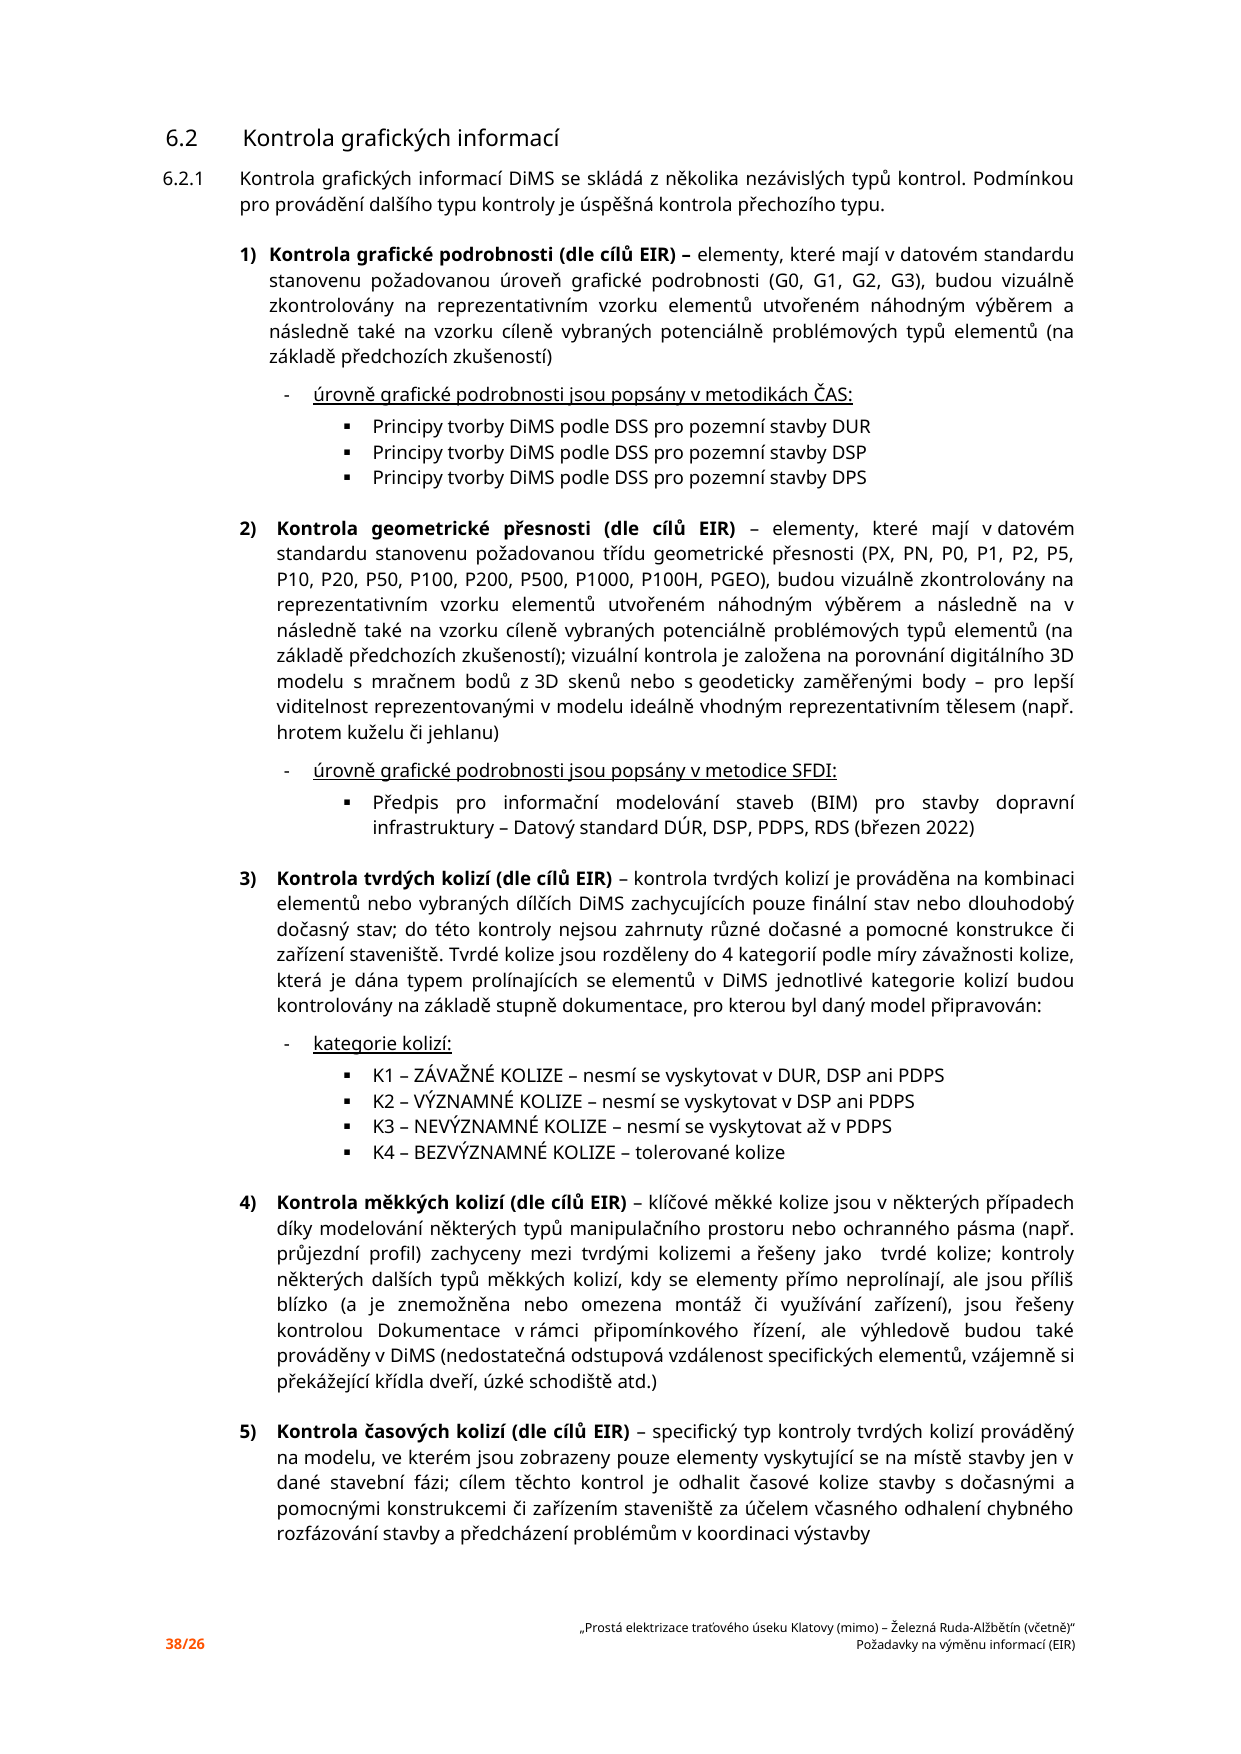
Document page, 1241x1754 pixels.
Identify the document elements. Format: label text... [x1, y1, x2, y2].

list kategorie kolizí: [283, 1031, 1075, 1056]
text Kontrola grafických informací DiMS se skládá z několika nezávislých typů kontrol. Podmínkou pro provádění dalšího typu kontroly je úspěšná kontrola přechozího typu. [162, 166, 1075, 217]
list Kontrola tvrdých kolizí (dle cílů EIR) – kontrola tvrdých kolizí je prováděna na kombinaci elementů nebo vybraných dílčích DiMS zachycujících pouze finální stav nebo dlouhodobý dočasný stav; do této kontroly nejsou zahrnuty různé dočasné a pomocné konstrukce či zařízení staveniště. Tvrdé kolize jsou rozděleny do 4 kategorií podle míry závažnosti kolize, která je dána typem prolínajících se elementů v DiMS jednotlivé kategorie kolizí budou kontrolovány na základě stupně dokumentace, pro kterou byl daný model připravován: [239, 865, 1075, 1018]
list K1 – ZÁVAŽNÉ KOLIZE – nesmí se vyskytovat v DUR, DSP ani PDPS [343, 1062, 1075, 1088]
list Kontrola měkkých kolizí (dle cílů EIR) – klíčové měkké kolize jsou v některých případech díky modelování některých typů manipulačního prostoru nebo ochranného pásma (např. průjezdní profil) zachyceny mezi tvrdými kolizemi a řešeny jako tvrdé kolize; kontroly některých dalších typů měkkých kolizí, kdy se elementy přímo neprolínají, ale jsou příliš blízko (a je znemožněna nebo omezena montáž či využívání zařízení), jsou řešeny kontrolou Dokumentace v rámci připomínkového řízení, ale výhledově budou také prováděny v DiMS (nedostatečná odstupová vzdálenost specifických elementů, vzájemně si překážející křídla dveří, úzké schodiště atd.) [239, 1189, 1075, 1394]
list K3 – NEVÝZNAMNÉ KOLIZE – nesmí se vyskytovat až v PDPS [343, 1113, 1075, 1139]
list Kontrola grafické podrobnosti (dle cílů EIR) – elementy, které mají v datovém standardu stanovenu požadovanou úroveň grafické podrobnosti (G0, G1, G2, G3), budou vizuálně zkontrolovány na reprezentativním vzorku elementů utvořeném náhodným výběrem a následně také na vzorku cíleně vybraných potenciálně problémových typů elementů (na základě předchozích zkušeností) [239, 242, 1075, 369]
list Principy tvorby DiMS podle DSS pro pozemní stavby DSP [343, 439, 1075, 464]
list úrovně grafické podrobnosti jsou popsány v metodikách ČAS: [283, 382, 1075, 407]
text Kontrola grafických informací [165, 122, 1075, 153]
list Kontrola geometrické přesnosti (dle cílů EIR) – elementy, které mají v datovém standardu stanovenu požadovanou třídu geometrické přesnosti (PX, PN, P0, P1, P2, P5, P10, P20, P50, P100, P200, P500, P1000, P100H, PGEO), budou vizuálně zkontrolovány na reprezentativním vzorku elementů utvořeném náhodným výběrem a následně na v následně také na vzorku cíleně vybraných potenciálně problémových typů elementů (na základě předchozích zkušeností); vizuální kontrola je založena na porovnání digitálního 3D modelu s mračnem bodů z 3D skenů nebo s geodeticky zaměřenými body – pro lepší viditelnost reprezentovanými v modelu ideálně vhodným reprezentativním tělesem (např. hrotem kuželu či jehlanu) [239, 515, 1075, 745]
list Kontrola časových kolizí (dle cílů EIR) – specifický typ kontroly tvrdých kolizí prováděný na modelu, ve kterém jsou zobrazeny pouze elementy vyskytující se na místě stavby jen v dané stavební fázi; cílem těchto kontrol je odhalit časové kolize stavby s dočasnými a pomocnými konstrukcemi či zařízením staveniště za účelem včasného odhalení chybného rozfázování stavby a předcházení problémům v koordinaci výstavby [239, 1419, 1075, 1546]
list úrovně grafické podrobnosti jsou popsány v metodice SFDI: [283, 757, 1075, 783]
list Principy tvorby DiMS podle DSS pro pozemní stavby DPS [343, 464, 1075, 490]
list Principy tvorby DiMS podle DSS pro pozemní stavby DUR [343, 413, 1075, 439]
list K4 – BEZVÝZNAMNÉ KOLIZE – tolerované kolize [343, 1139, 1075, 1164]
list K2 – VÝZNAMNÉ KOLIZE – nesmí se vyskytovat v DSP ani PDPS [343, 1088, 1075, 1113]
list Předpis pro informační modelování staveb (BIM) pro stavby dopravní infrastruktury – Datový standard DÚR, DSP, PDPS, RDS (březen 2022) [343, 789, 1075, 840]
